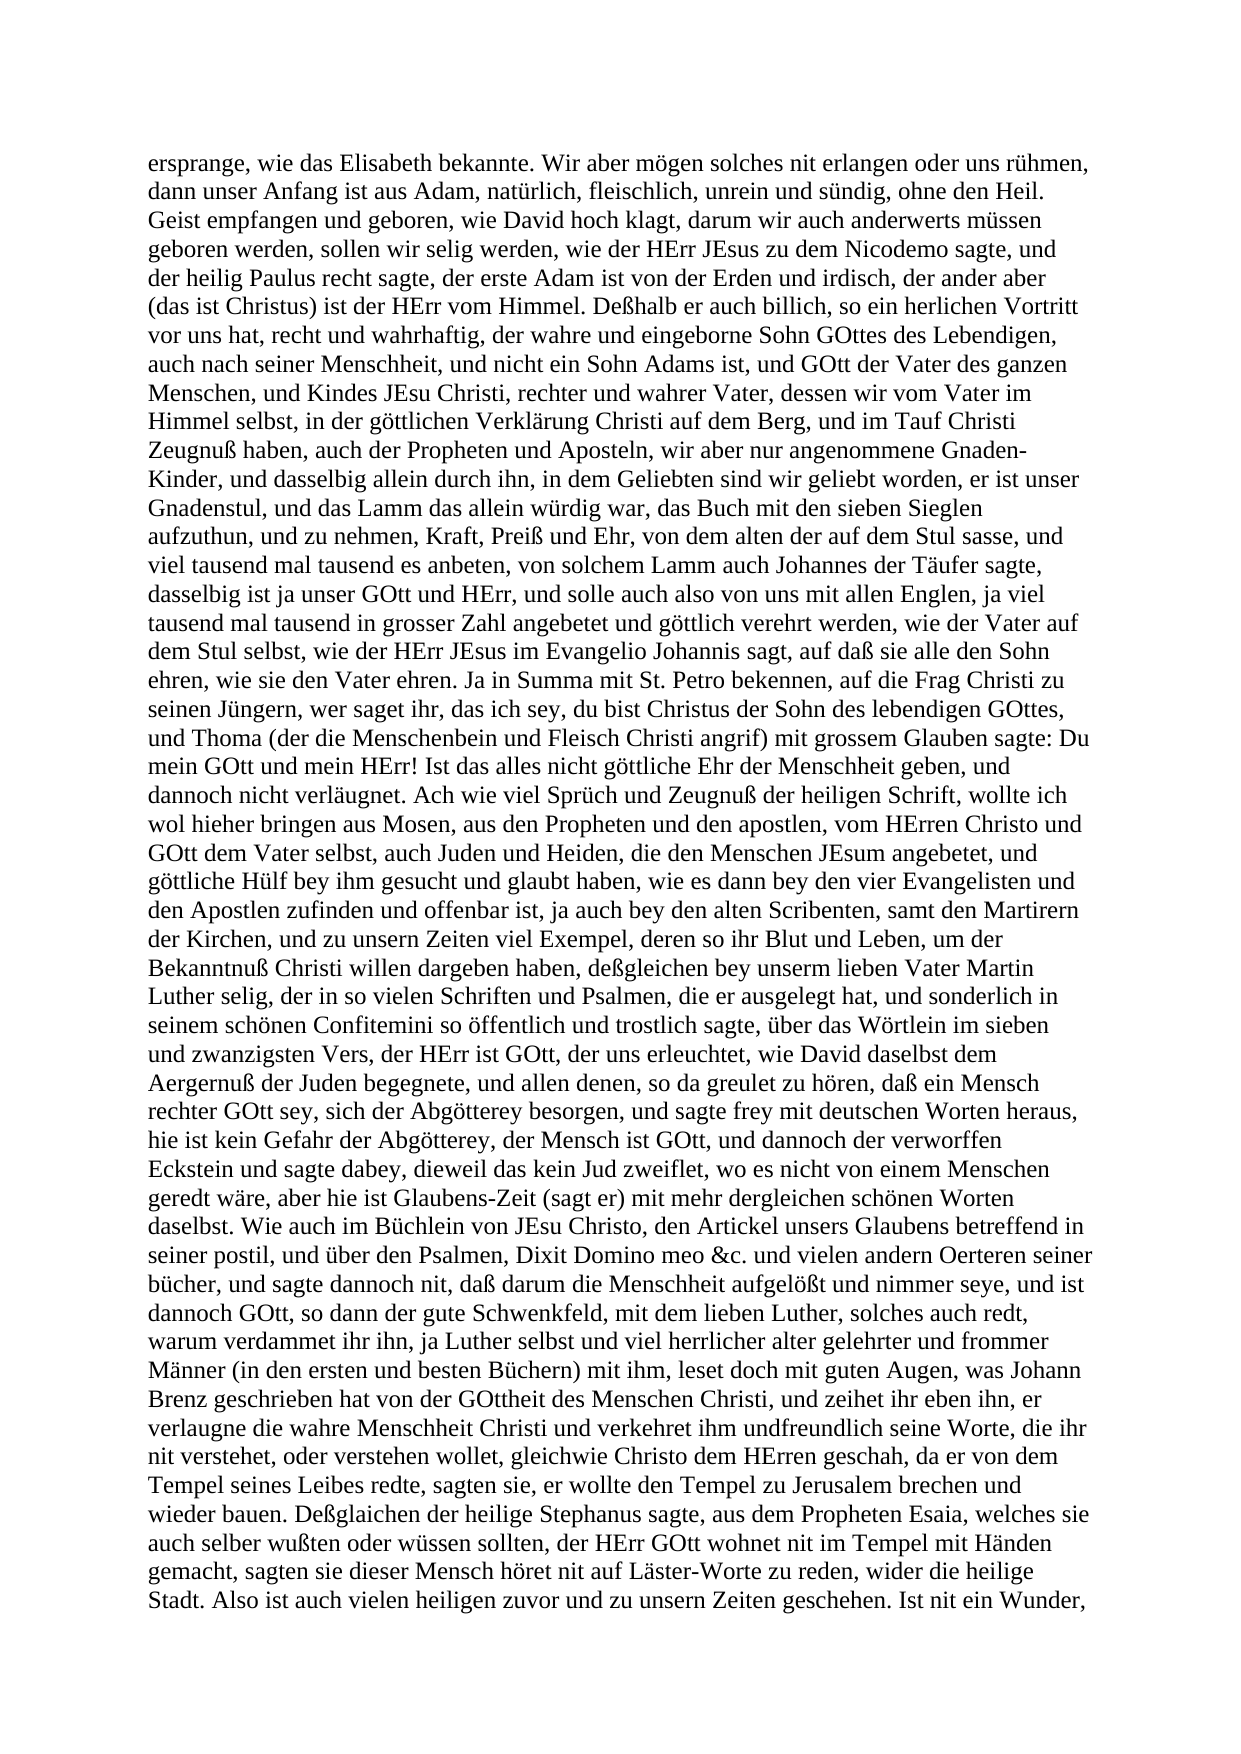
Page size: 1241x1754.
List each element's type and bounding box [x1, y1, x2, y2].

text [148, 148, 1093, 1614]
